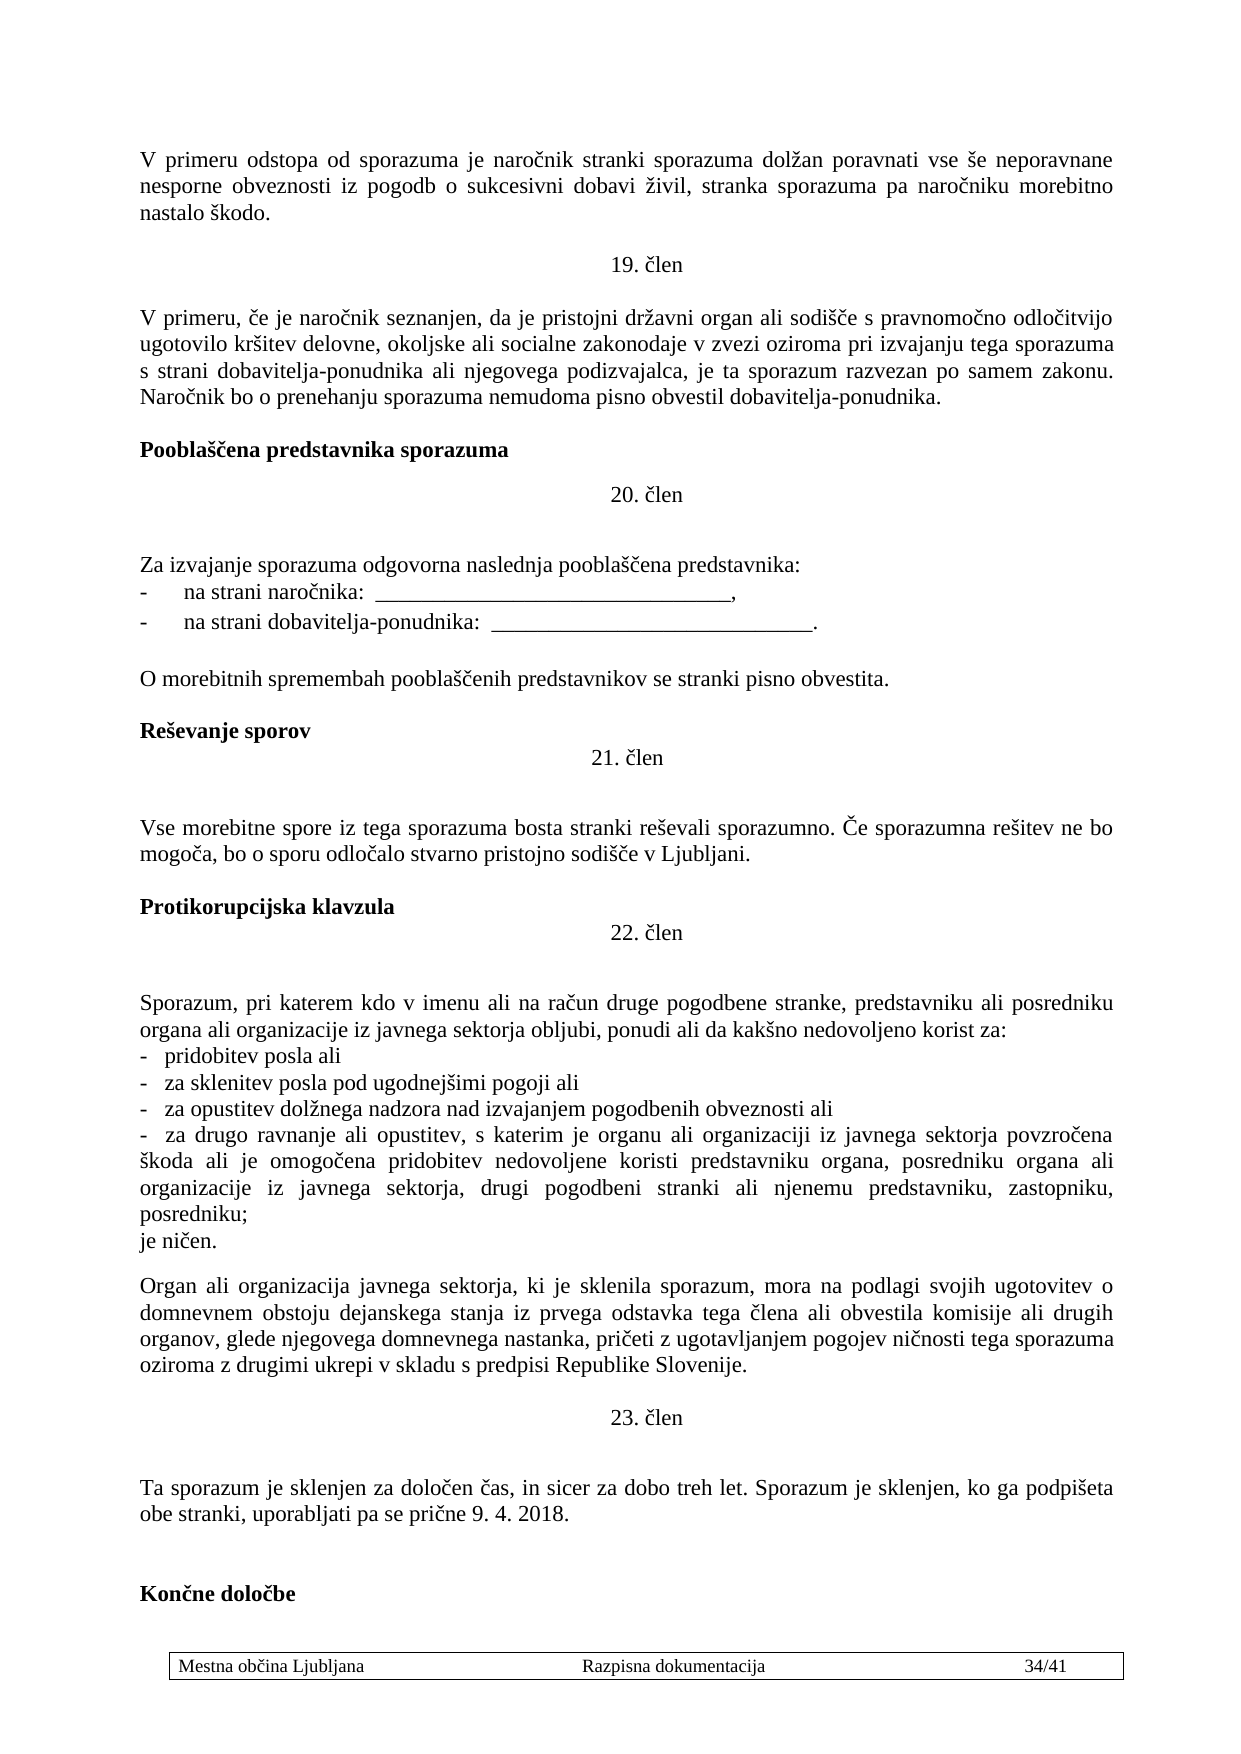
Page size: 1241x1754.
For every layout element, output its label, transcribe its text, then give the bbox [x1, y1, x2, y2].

text - pridobitev posla ali [139, 1042, 1115, 1068]
text V primeru, če je naročnik seznanjen, da je pristojni državni organ ali sodišče s pravnomočno odločitvijo ugotovilo kršitev delovne, okoljske ali socialne zakonodaje v zvezi oziroma pri izvajanju tega sporazuma s strani dobavitelja-ponudnika ali njegovega podizvajalca, je ta sporazum razvezan po samem zakonu. Naročnik bo o prenehanju sporazuma nemudoma pisno obvestil dobavitelja-ponudnika. [139, 304, 1115, 409]
text 20. člen [178, 481, 1115, 508]
text V primeru odstopa od sporazuma je naročnik stranki sporazuma dolžan poravnati vse še neporavnane nesporne obveznosti iz pogodb o sukcesivni dobavi živil, stranka sporazuma pa naročniku morebitno nastalo škodo. [139, 146, 1115, 225]
text - za sklenitev posla pod ugodnejšimi pogoji ali [139, 1068, 1115, 1095]
text - za drugo ravnanje ali opustitev, s katerim je organu ali organizaciji iz javnega sektorja povzročena škoda ali je omogočena pridobitev nedovoljene koristi predstavniku organa, posredniku organa ali organizacije iz javnega sektorja, drugi pogodbeni stranki ali njenemu predstavniku, zastopniku, posredniku; [139, 1121, 1115, 1227]
text Pooblaščena predstavnika sporazuma [139, 436, 1115, 462]
text Ta sporazum je sklenjen za določen čas, in sicer za dobo treh let. Sporazum je sklenjen, ko ga podpišeta obe stranki, uporabljati pa se prične 9. 4. 2018. [139, 1474, 1115, 1527]
text Sporazum, pri katerem kdo v imenu ali na račun druge pogodbene stranke, predstavniku ali posredniku organa ali organizacije iz javnega sektorja obljubi, ponudi ali da kakšno nedovoljeno korist za: [139, 989, 1115, 1042]
text Protikorupcijska klavzula [139, 893, 1115, 919]
text 21. člen [139, 744, 1115, 770]
text Vse morebitne spore iz tega sporazuma bosta stranki reševali sporazumno. Če sporazumna rešitev ne bo mogoča, bo o sporu odločalo stvarno pristojno sodišče v Ljubljani. [139, 814, 1115, 867]
text Organ ali organizacija javnega sektorja, ki je sklenila sporazum, mora na podlagi svojih ugotovitev o domnevnem obstoju dejanskega stanja iz prvega odstavka tega člena ali obvestila komisije ali drugih organov, glede njegovega domnevnega nastanka, pričeti z ugotavljanjem pogojev ničnosti tega sporazuma oziroma z drugimi ukrepi v skladu s predpisi Republike Slovenije. [139, 1272, 1115, 1378]
text - za opustitev dolžnega nadzora nad izvajanjem pogodbenih obveznosti ali [139, 1095, 1115, 1121]
text 22. člen [178, 919, 1115, 946]
list na strani naročnika: _______________________________, [139, 578, 1115, 604]
list na strani dobavitelja-ponudnika: ____________________________. [139, 608, 1115, 634]
text O morebitnih spremembah pooblaščenih predstavnikov se stranki pisno obvestita. [139, 664, 1115, 691]
text 23. člen [178, 1404, 1115, 1430]
text je ničen. [139, 1227, 1115, 1253]
text Končne določbe [139, 1579, 1115, 1606]
text Za izvajanje sporazuma odgovorna naslednja pooblaščena predstavnika: [139, 551, 1115, 578]
text Reševanje sporov [139, 717, 1115, 744]
text 19. člen [178, 251, 1115, 278]
